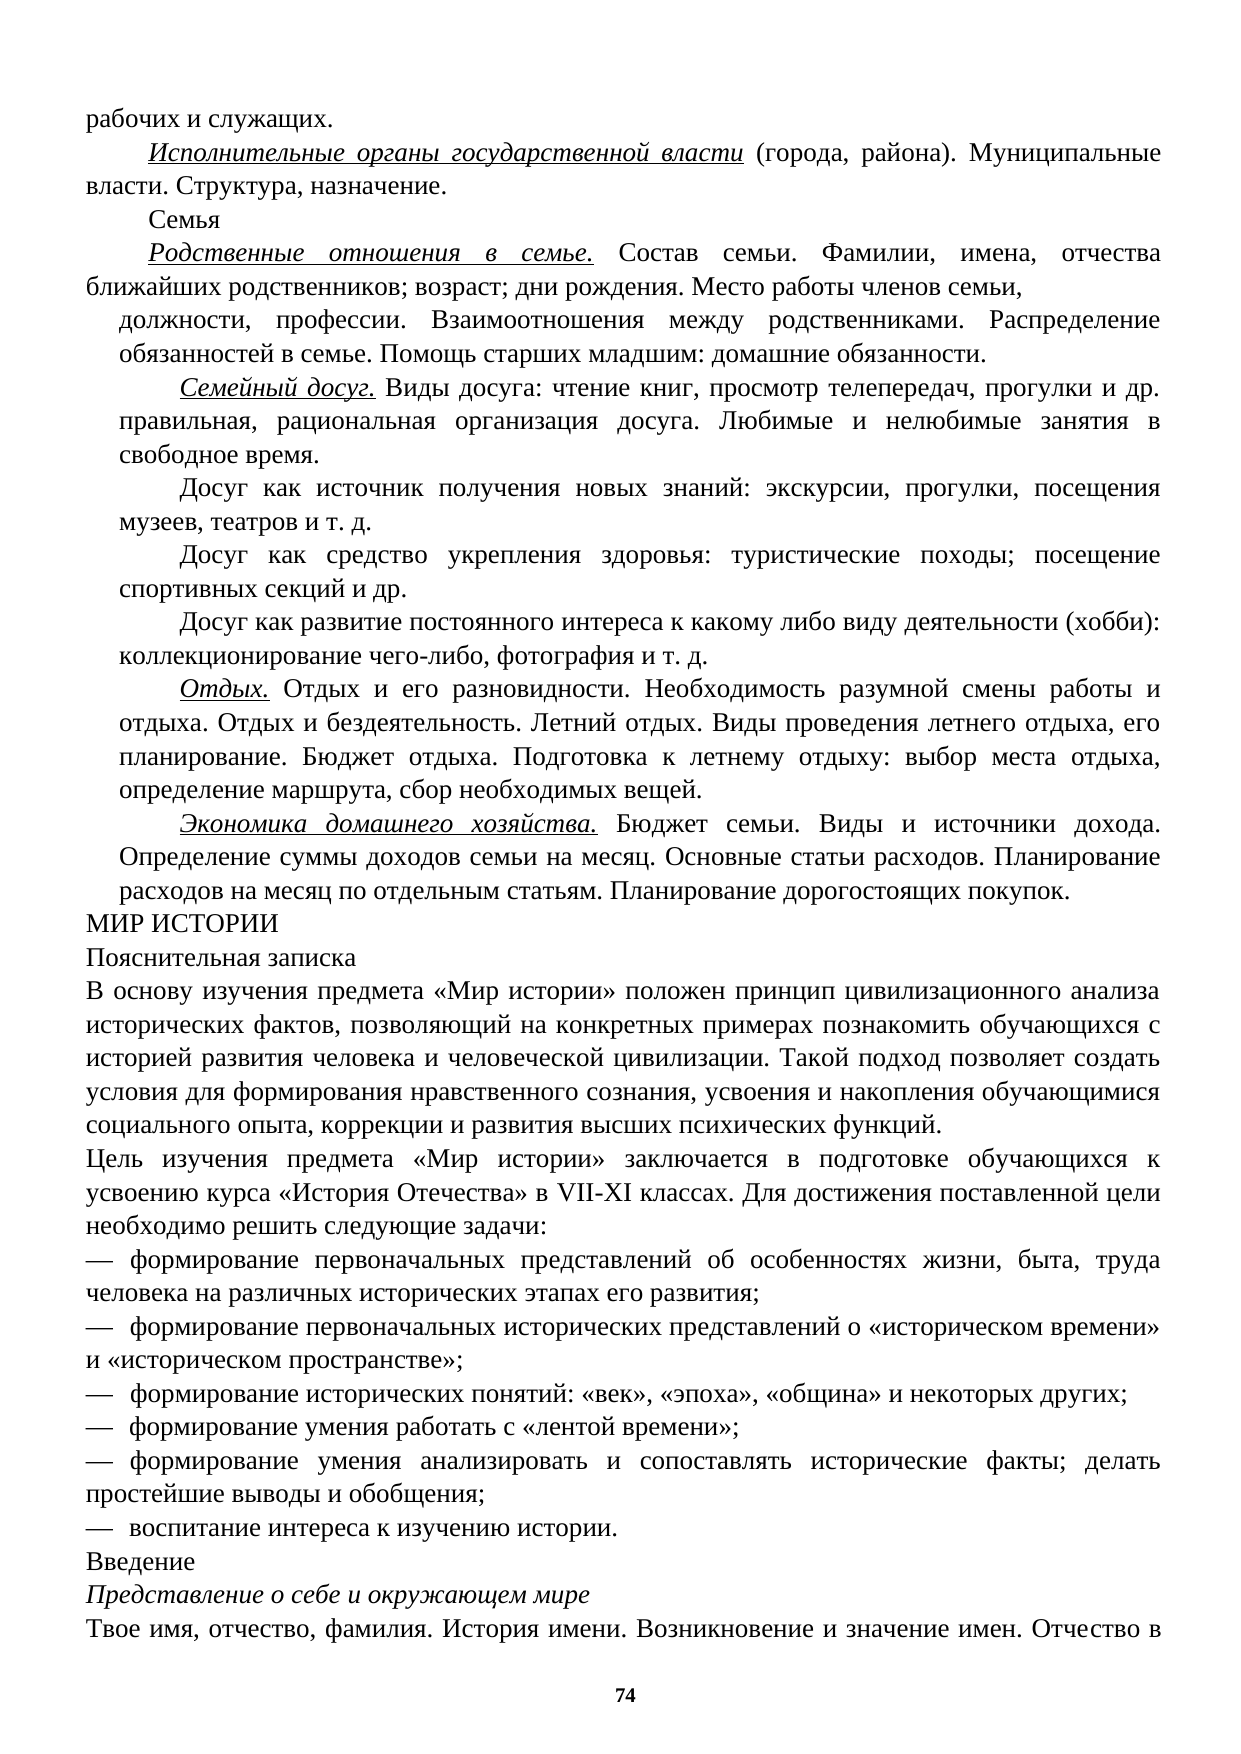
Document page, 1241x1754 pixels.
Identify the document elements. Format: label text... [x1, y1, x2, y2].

list формирование умения анализировать и сопоставлять исторические факты; делать простейшие выводы и обобщения; [86, 1443, 1162, 1510]
text Представление о себе и окружающем мире [86, 1577, 1162, 1610]
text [86, 101, 1162, 134]
text Введение [86, 1543, 1162, 1577]
text Родственные отношения в семье. Состав семьи. Фамилии, имена, отчества ближайших родственников; возраст; дни рождения. Место работы членов семьи, [86, 235, 1162, 302]
text Отдых. Отдых и его разновидности. Необходимость разумной смены работы и отдыха. Отдых и бездеятельность. Летний отдых. Виды проведения летнего отдыха, его планирование. Бюджет отдыха. Подготовка к летнему отдыху: выбор места отдыха, определение маршрута, сбор необходимых вещей. [119, 671, 1162, 805]
text Семейный досуг. Виды досуга: чтение книг, просмотр телепередач, прогулки и др. правильная, рациональная организация досуга. Любимые и нелюбимые занятия в свободное время. [119, 369, 1162, 470]
text МИР ИСТОРИИ Пояснительная записка [86, 906, 412, 973]
text Досуг как средство укрепления здоровья: туристические походы; посещение спортивных секций и др. [119, 537, 1162, 604]
text должности, профессии. Взаимоотношения между родственниками. Распределение обязанностей в семье. Помощь старших младшим: домашние обязанности. [119, 302, 1162, 369]
list формирование исторических понятий: «век», «эпоха», «община» и некоторых других; [86, 1376, 1162, 1409]
list воспитание интереса к изучению истории. [86, 1510, 1162, 1543]
text Экономика домашнего хозяйства. Бюджет семьи. Виды и источники дохода. Определение суммы доходов семьи на месяц. Основные статьи расходов. Планирование расходов на месяц по отдельным статьям. Планирование дорогостоящих покупок. [119, 805, 1162, 906]
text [86, 1610, 1162, 1644]
text Семья [86, 202, 1162, 235]
list формирование первоначальных исторических представлений о «историческом времени» и «историческом пространстве»; [86, 1308, 1162, 1376]
text Досуг как источник получения новых знаний: экскурсии, прогулки, посещения музеев, театров и т. д. [119, 470, 1162, 537]
text Цель изучения предмета «Мир истории» заключается в подготовке обучающихся к усвоению курса «История Отечества» в VII-XI классах. Для достижения поставленной цели необходимо решить следующие задачи: [86, 1141, 1162, 1241]
list формирование первоначальных представлений об особенностях жизни, быта, труда человека на различных исторических этапах его развития; [86, 1241, 1162, 1308]
text Исполнительные органы государственной власти (города, района). Муниципальные власти. Структура, назначение. [86, 134, 1162, 202]
text Досуг как развитие постоянного интереса к какому либо виду деятельности (хобби): коллекционирование чего-либо, фотография и т. д. [119, 604, 1162, 671]
list формирование умения работать с «лентой времени»; [86, 1409, 1162, 1443]
text В основу изучения предмета «Мир истории» положен принцип цивилизационного анализа исторических фактов, позволяющий на конкретных примерах познакомить обучающихся с историей развития человека и человеческой цивилизации. Такой подход позволяет создать условия для формирования нравственного сознания, усвоения и накопления обучающимися социального опыта, коррекции и развития высших психических функций. [86, 973, 1162, 1141]
